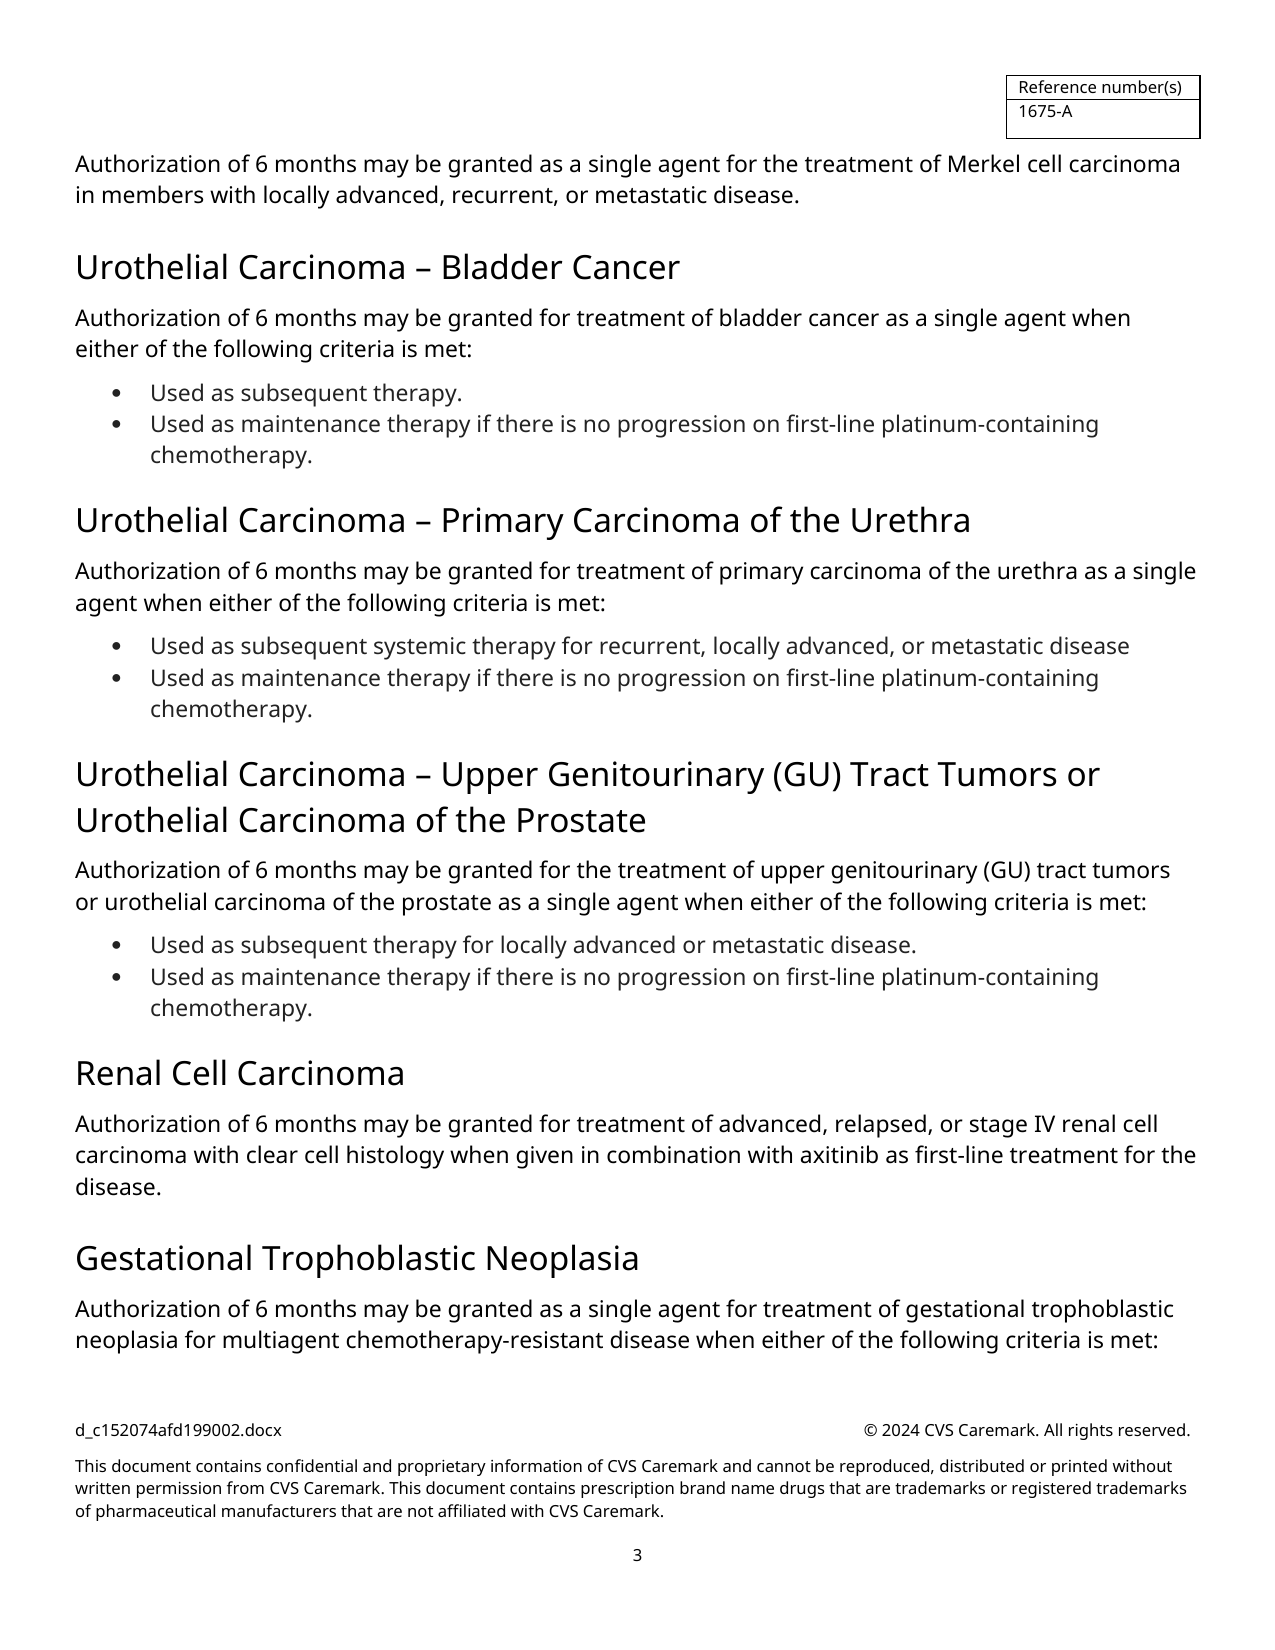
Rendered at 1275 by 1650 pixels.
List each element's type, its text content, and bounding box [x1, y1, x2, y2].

text Authorization of 6 months may be granted for treatment of bladder cancer as a single agent when either of the following criteria is met: [75, 301, 1200, 364]
text Authorization of 6 months may be granted as a single agent for treatment of gestational trophoblastic neoplasia for multiagent chemotherapy-resistant disease when either of the following criteria is met: [75, 1293, 1200, 1356]
subtitle Urothelial Carcinoma – Bladder Cancer [75, 243, 1200, 289]
text Authorization of 6 months may be granted as a single agent for the treatment of Merkel cell carcinoma in members with locally advanced, recurrent, or metastatic disease. [75, 148, 1200, 210]
list Used as maintenance therapy if there is no progression on first-line platinum-containing chemotherapy. [112, 661, 1200, 724]
list Used as maintenance therapy if there is no progression on first-line platinum-containing chemotherapy. [112, 408, 1200, 470]
subtitle Urothelial Carcinoma – Primary Carcinoma of the Urethra [75, 497, 1200, 543]
list Used as maintenance therapy if there is no progression on first-line platinum-containing chemotherapy. [112, 961, 1200, 1023]
list Used as subsequent therapy for locally advanced or metastatic disease. [112, 929, 1200, 961]
text Authorization of 6 months may be granted for the treatment of upper genitourinary (GU) tract tumors or urothelial carcinoma of the prostate as a single agent when either of the following criteria is met: [75, 854, 1200, 917]
subtitle Urothelial Carcinoma – Upper Genitourinary (GU) Tract Tumors or Urothelial Carcinoma of the Prostate [75, 751, 1200, 842]
list Used as subsequent systemic therapy for recurrent, locally advanced, or metastatic disease [112, 630, 1200, 661]
list Used as subsequent therapy. [112, 376, 1200, 408]
text Authorization of 6 months may be granted for treatment of primary carcinoma of the urethra as a single agent when either of the following criteria is met: [75, 555, 1200, 618]
subtitle Renal Cell Carcinoma [75, 1050, 1200, 1096]
text Authorization of 6 months may be granted for treatment of advanced, relapsed, or stage IV renal cell carcinoma with clear cell histology when given in combination with axitinib as first-line treatment for the disease. [75, 1108, 1200, 1202]
subtitle Gestational Trophoblastic Neoplasia [75, 1235, 1200, 1281]
